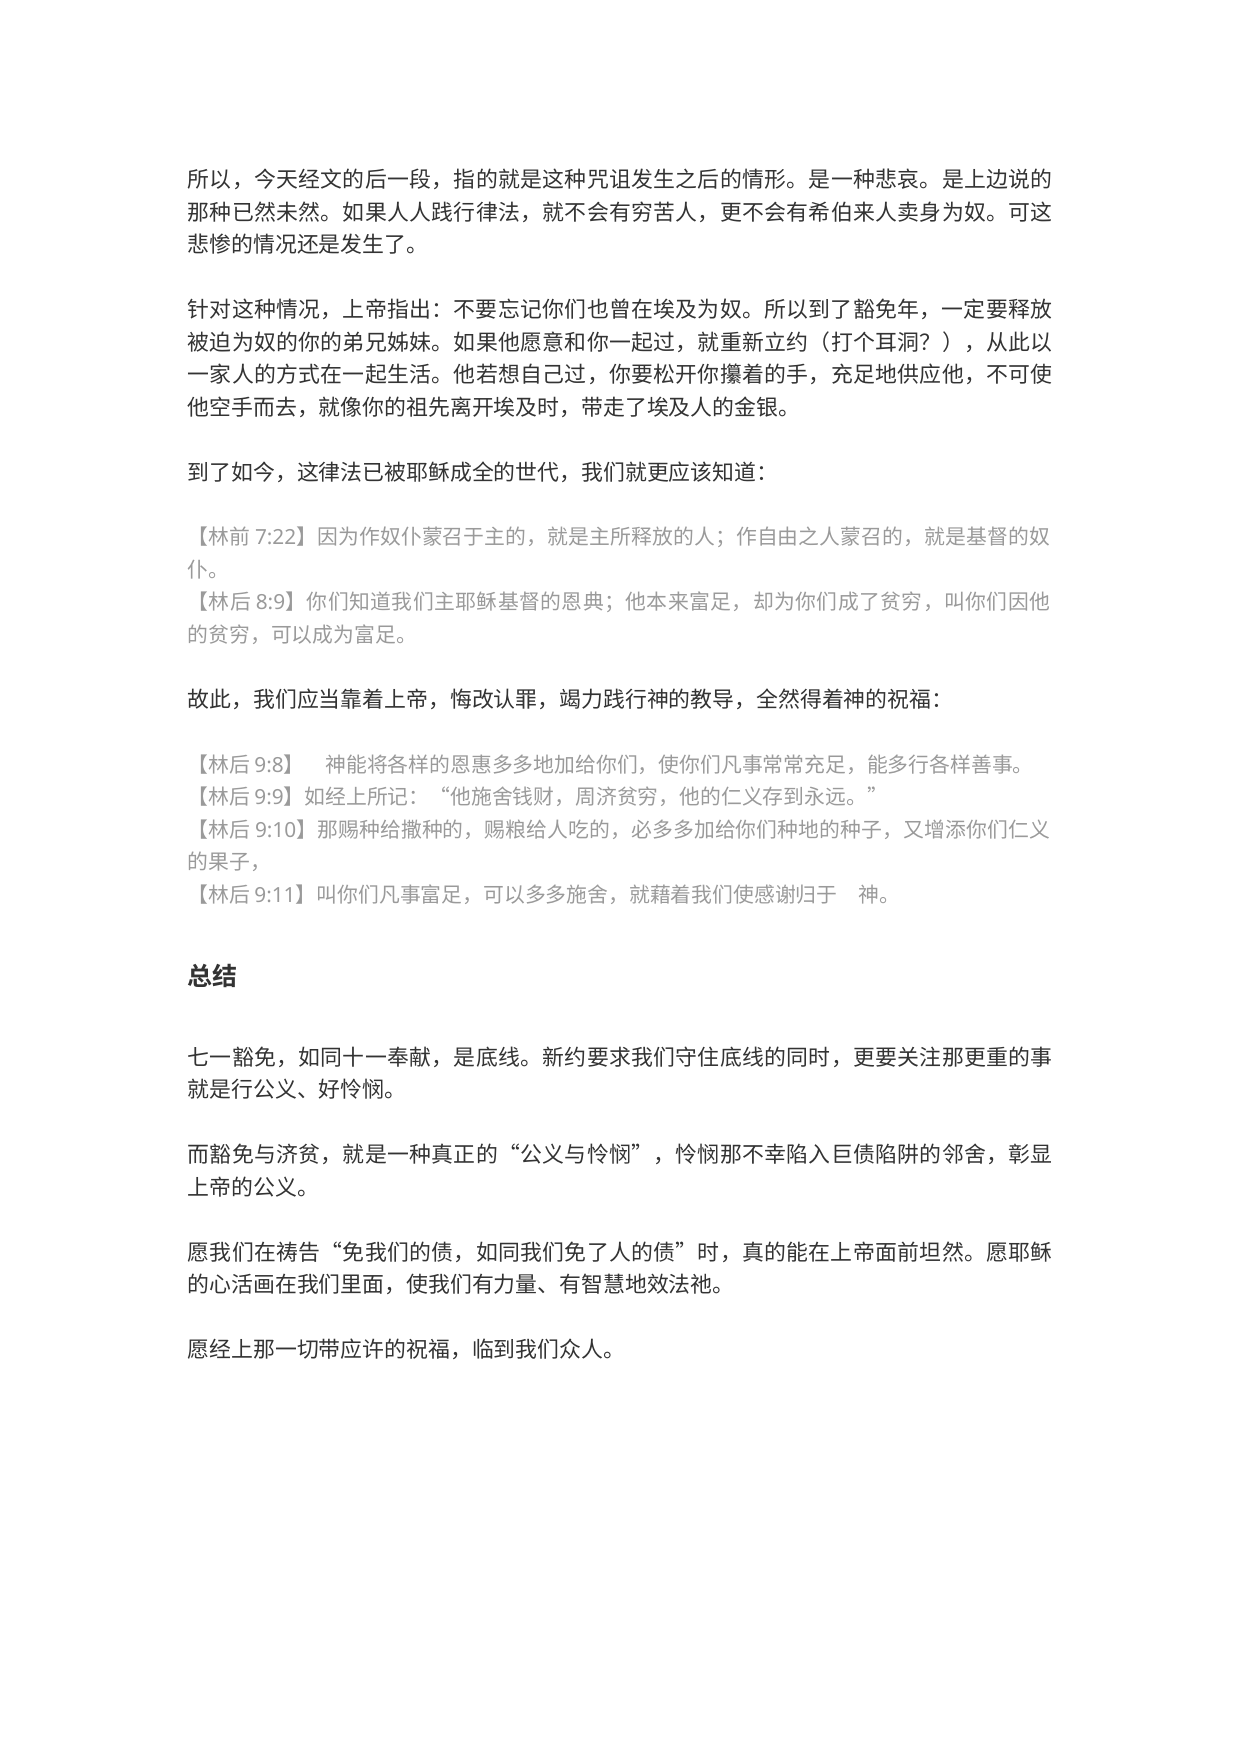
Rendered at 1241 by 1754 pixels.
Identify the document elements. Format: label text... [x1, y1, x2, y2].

text 到了如今，这律法已被耶稣成全的世代，我们就更应该知道： [187, 454, 1053, 487]
text 七一豁免，如同十一奉献，是底线。新约要求我们守住底线的同时，更要关注那更重的事，就是行公义、好怜悯。 [187, 1039, 1053, 1104]
text 【林后8:9】你们知道我们主耶稣基督的恩典；他本来富足，却为你们成了贫穷，叫你们因他的贫穷，可以成为富足。 [187, 584, 1053, 649]
text 愿经上那一切带应许的祝福，临到我们众人。 [187, 1332, 1053, 1364]
text 而豁免与济贫，就是一种真正的“公义与怜悯”，怜悯那不幸陷入巨债陷阱的邻舍，彰显上帝的公义。 [187, 1137, 1053, 1202]
text 【林后9:9】如经上所记：“他施舍钱财，周济贫穷，他的仁义存到永远。” [187, 779, 1053, 812]
text 【林前7:22】因为作奴仆蒙召于主的，就是主所释放的人；作自由之人蒙召的，就是基督的奴仆。 [187, 519, 1053, 584]
text 【林后9:8】 神能将各样的恩惠多多地加给你们，使你们凡事常常充足，能多行各样善事。 [187, 747, 1053, 779]
text 总结 [187, 942, 1053, 1007]
text 【林后9:11】叫你们凡事富足，可以多多施舍，就藉着我们使感谢归于 神。 [187, 877, 1053, 909]
text 故此，我们应当靠着上帝，悔改认罪，竭力践行神的教导，全然得着神的祝福： [187, 682, 1053, 714]
text 针对这种情况，上帝指出：不要忘记你们也曾在埃及为奴。所以到了豁免年，一定要释放被迫为奴的你的弟兄姊妹。如果他愿意和你一起过，就重新立约（打个耳洞？），从此以一家人的方式在一起生活。他若想自己过，你要松开你攥着的手，充足地供应他，不可使他空手而去，就像你的祖先离开埃及时，带走了埃及人的金银。 [187, 292, 1053, 422]
text 所以，今天经文的后一段，指的就是这种咒诅发生之后的情形。是一种悲哀。是上边说的那种已然未然。如果人人践行律法，就不会有穷苦人，更不会有希伯来人卖身为奴。可这悲惨的情况还是发生了。 [187, 162, 1053, 259]
text 愿我们在祷告“免我们的债，如同我们免了人的债”时，真的能在上帝面前坦然。愿耶稣的心活画在我们里面，使我们有力量、有智慧地效法祂。 [187, 1234, 1053, 1299]
text 【林后9:10】那赐种给撒种的，赐粮给人吃的，必多多加给你们种地的种子，又增添你们仁义的果子， [187, 812, 1053, 877]
